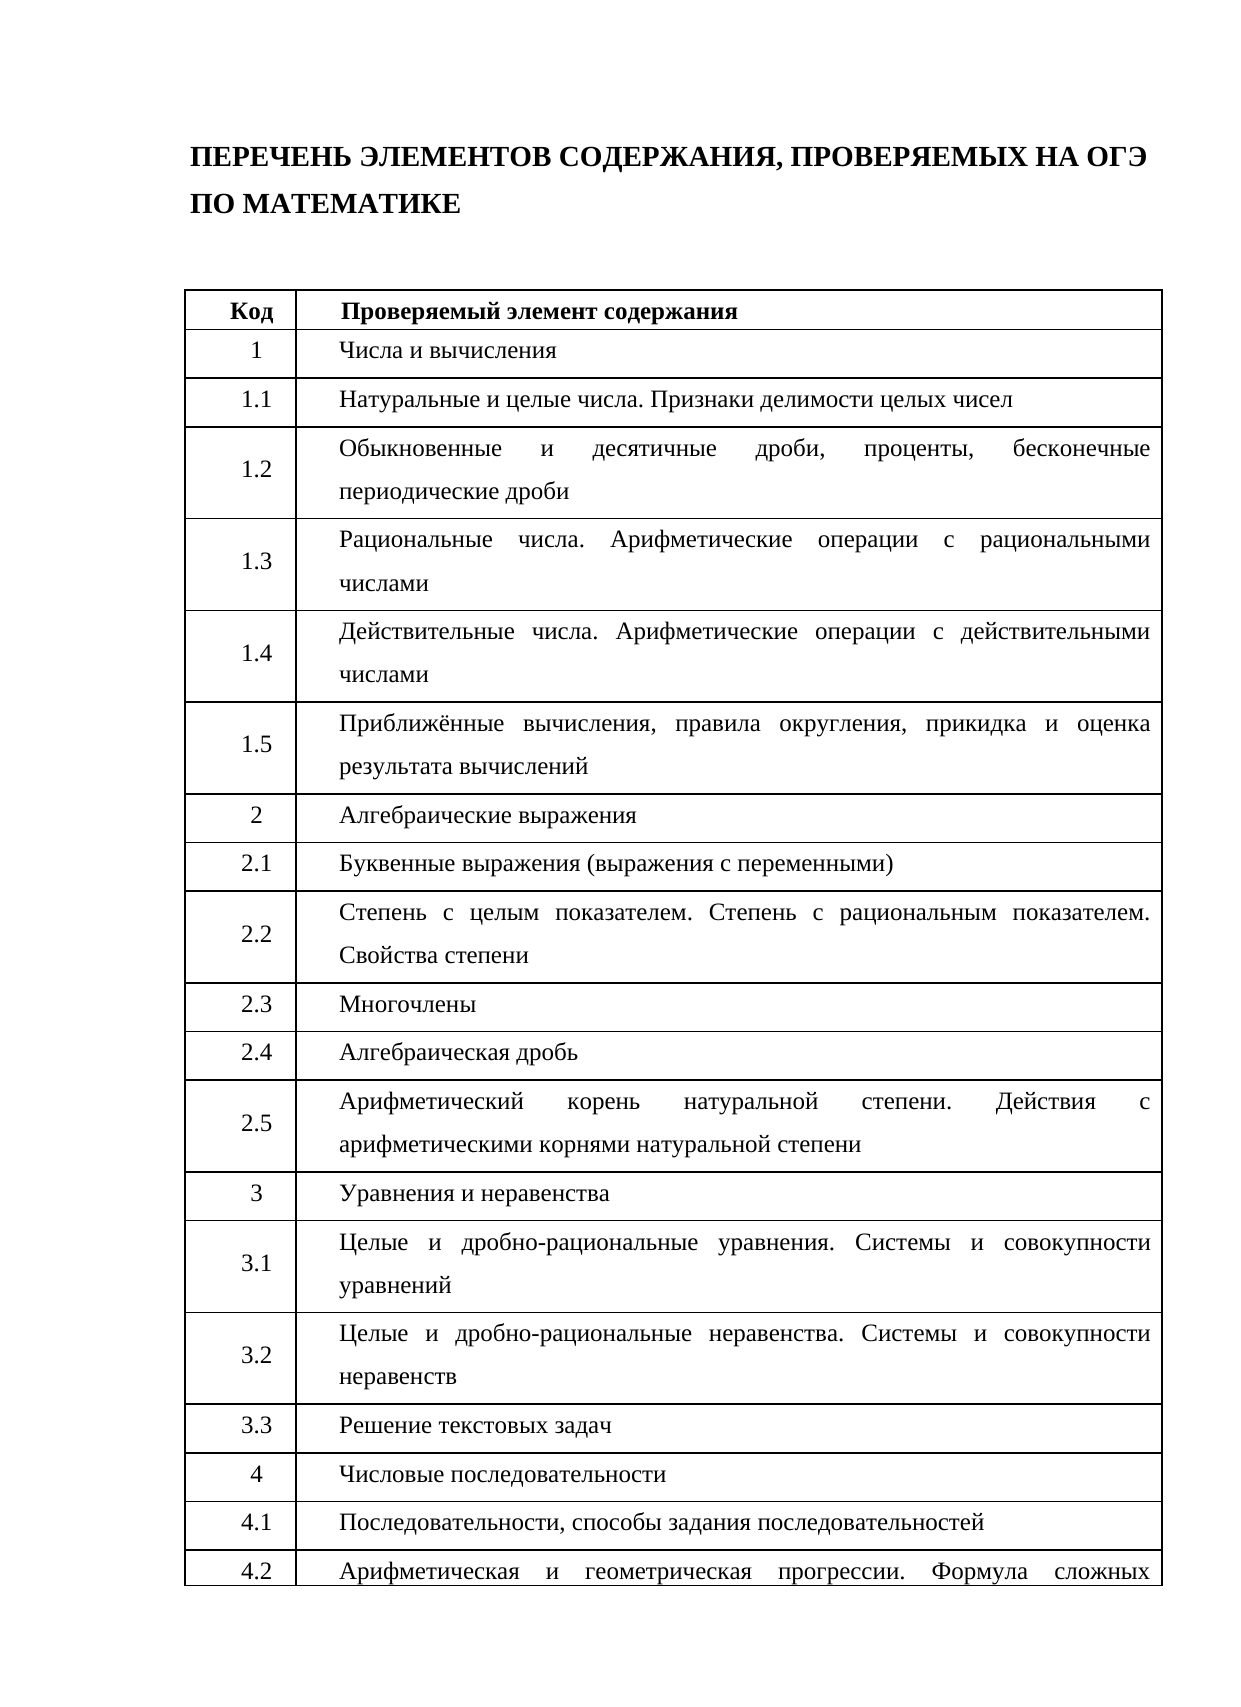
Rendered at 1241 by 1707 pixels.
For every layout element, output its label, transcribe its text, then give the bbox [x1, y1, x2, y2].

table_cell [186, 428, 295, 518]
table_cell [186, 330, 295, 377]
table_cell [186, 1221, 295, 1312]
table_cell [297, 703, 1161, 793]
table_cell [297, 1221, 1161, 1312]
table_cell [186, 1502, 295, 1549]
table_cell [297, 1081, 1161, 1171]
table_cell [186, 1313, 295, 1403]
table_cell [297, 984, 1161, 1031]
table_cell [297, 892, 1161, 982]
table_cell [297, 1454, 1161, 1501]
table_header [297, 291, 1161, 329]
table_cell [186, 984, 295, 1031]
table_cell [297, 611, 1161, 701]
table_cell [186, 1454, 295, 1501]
text ПЕРЕЧЕНЬ ЭЛЕМЕНТОВ СОДЕРЖАНИЯ, ПРОВЕРЯЕМЫХ НА ОГЭ ПО МАТЕМАТИКЕ [190, 139, 1152, 219]
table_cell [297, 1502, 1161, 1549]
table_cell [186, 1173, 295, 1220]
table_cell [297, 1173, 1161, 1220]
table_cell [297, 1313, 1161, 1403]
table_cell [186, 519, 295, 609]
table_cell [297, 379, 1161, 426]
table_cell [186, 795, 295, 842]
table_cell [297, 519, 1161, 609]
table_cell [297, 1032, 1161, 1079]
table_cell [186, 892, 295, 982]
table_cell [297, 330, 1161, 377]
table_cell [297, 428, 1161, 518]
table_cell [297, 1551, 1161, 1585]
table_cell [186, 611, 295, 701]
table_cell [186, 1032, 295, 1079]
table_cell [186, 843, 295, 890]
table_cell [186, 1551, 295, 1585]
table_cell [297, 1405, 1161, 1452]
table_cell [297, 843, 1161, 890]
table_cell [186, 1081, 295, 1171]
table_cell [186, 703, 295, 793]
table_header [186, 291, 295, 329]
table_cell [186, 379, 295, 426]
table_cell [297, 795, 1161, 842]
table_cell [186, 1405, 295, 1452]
